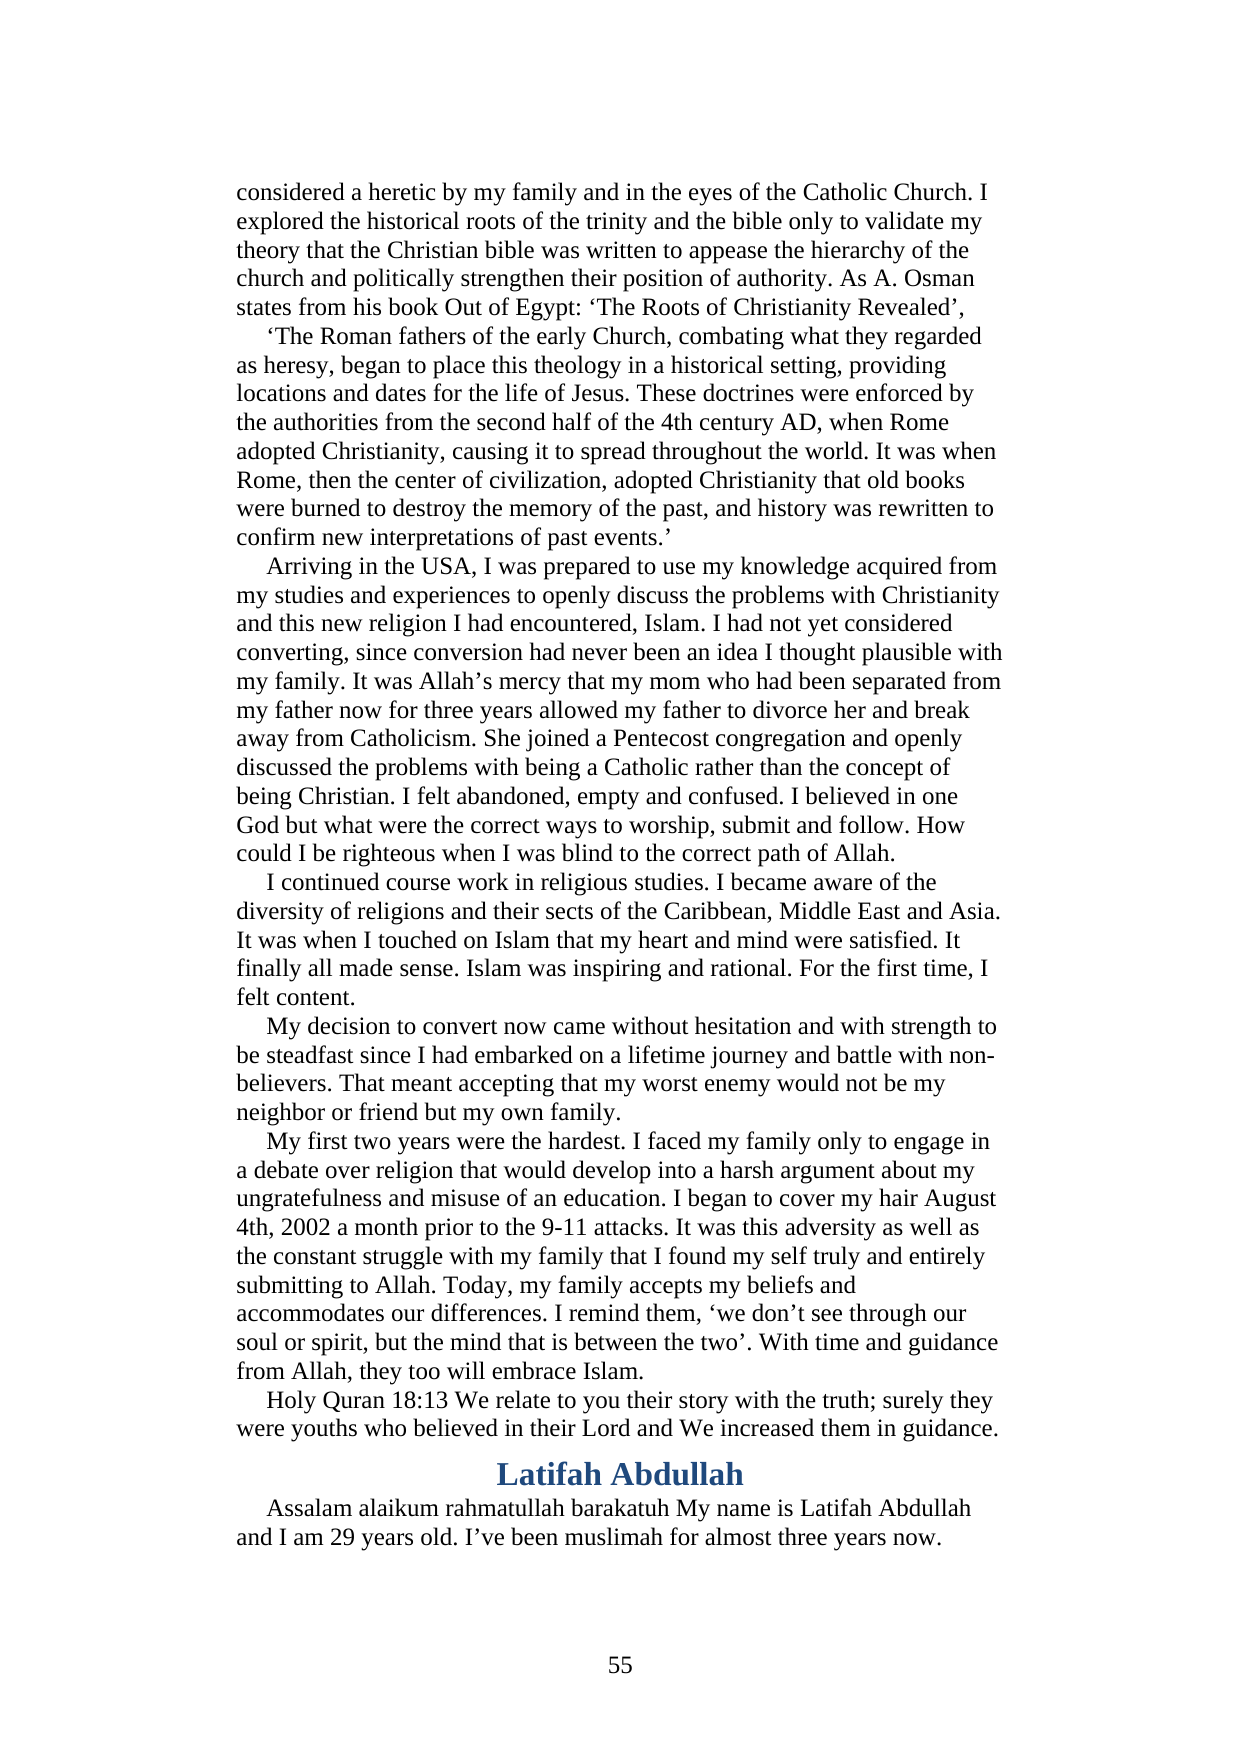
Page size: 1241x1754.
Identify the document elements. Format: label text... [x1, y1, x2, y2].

text My decision to convert now came without hesitation and with strength to be steadfast since I had embarked on a lifetime journey and battle with non-believers. That meant accepting that my worst enemy would not be my neighbor or friend but my own family. [236, 1011, 1004, 1126]
subtitle Latifah Abdullah [236, 1455, 1004, 1493]
text I continued course work in religious studies. I became aware of the diversity of religions and their sects of the Caribbean, Middle East and Asia. It was when I touched on Islam that my heart and mind were satisfied. It finally all made sense. Islam was inspiring and rational. For the first time, I felt content. [236, 867, 1004, 1011]
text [236, 177, 1004, 321]
text Assalam alaikum rahmatullah barakatuh My name is Latifah Abdullah and I am 29 years old. I’ve been muslimah for almost three years now. [236, 1493, 1004, 1551]
text ‘The Roman fathers of the early Church, combating what they regarded as heresy, began to place this theology in a historical setting, providing locations and dates for the life of Jesus. These doctrines were enforced by the authorities from the second half of the 4th century AD, when Rome adopted Christianity, causing it to spread throughout the world. It was when Rome, then the center of civilization, adopted Christianity that old books were burned to destroy the memory of the past, and history was rewritten to confirm new interpretations of past events.’ [236, 321, 1004, 551]
text My first two years were the hardest. I faced my family only to engage in a debate over religion that would develop into a harsh argument about my ungratefulness and misuse of an education. I began to cover my hair August 4th, 2002 a month prior to the 9-11 attacks. It was this adversity as well as the constant struggle with my family that I found my self truly and entirely submitting to Allah. Today, my family accepts my beliefs and accommodates our differences. I remind them, ‘we don’t see through our soul or spirit, but the mind that is between the two’. With time and guidance from Allah, they too will embrace Islam. [236, 1126, 1004, 1385]
text Arriving in the USA, I was prepared to use my knowledge acquired from my studies and experiences to openly discuss the problems with Christianity and this new religion I had encountered, Islam. I had not yet considered converting, since conversion had never been an idea I thought plausible with my family. It was Allah’s mercy that my mom who had been separated from my father now for three years allowed my father to divorce her and break away from Catholicism. She joined a Pentecost congregation and openly discussed the problems with being a Catholic rather than the concept of being Christian. I felt abandoned, empty and confused. I believed in one God but what were the correct ways to worship, submit and follow. How could I be righteous when I was blind to the correct path of Allah. [236, 551, 1004, 867]
text Holy Quran 18:13 We relate to you their story with the truth; surely they were youths who believed in their Lord and We increased them in guidance. [236, 1385, 1004, 1442]
